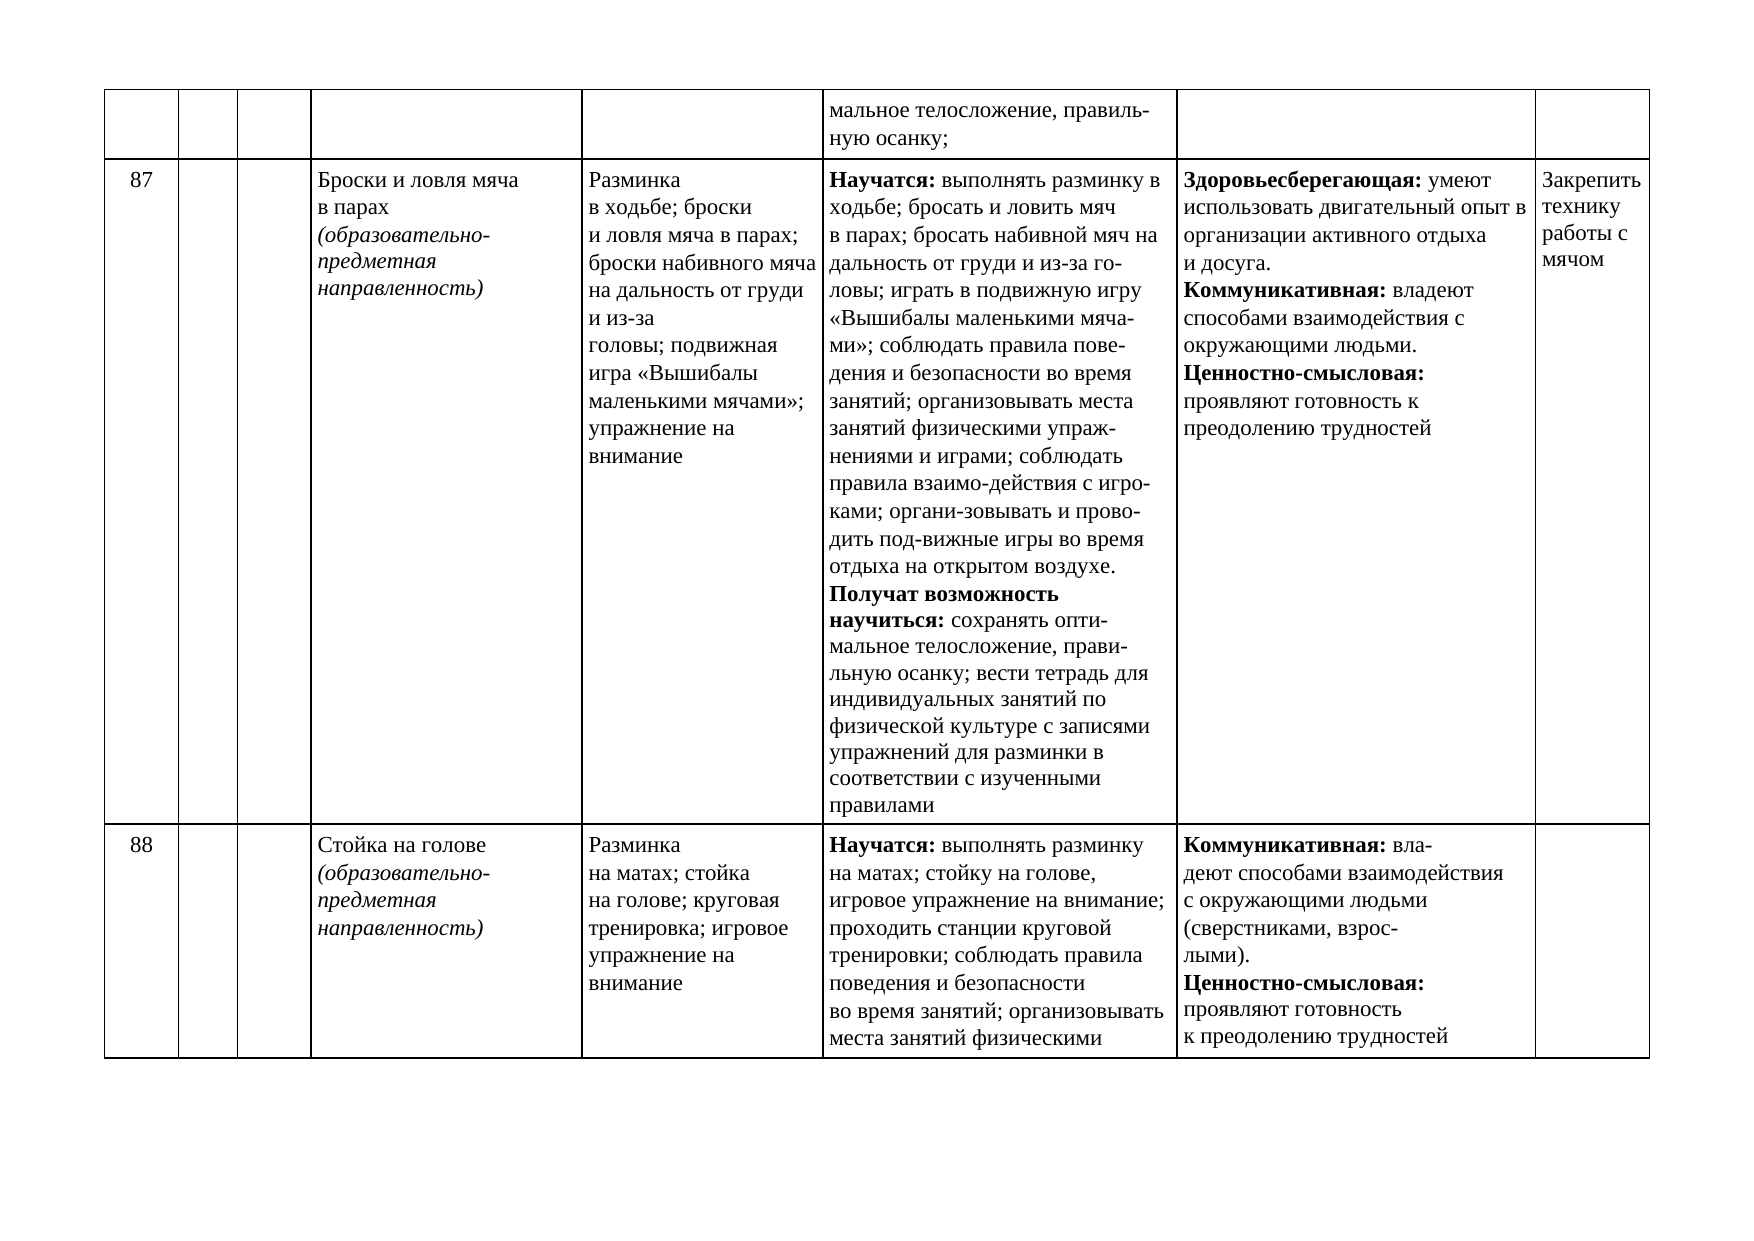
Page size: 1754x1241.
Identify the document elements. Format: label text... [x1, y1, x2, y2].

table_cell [824, 90, 1176, 158]
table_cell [1178, 90, 1535, 158]
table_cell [1536, 90, 1649, 158]
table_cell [312, 90, 581, 158]
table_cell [1178, 825, 1535, 1057]
table_cell 86 [105, 90, 178, 158]
table_cell 88 [105, 825, 178, 1057]
table_cell 87 [105, 160, 178, 823]
table_cell [238, 160, 310, 823]
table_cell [312, 825, 581, 1057]
table_cell [179, 90, 237, 158]
table_cell разминка в ходьбе; броски и ловля мяча в парах; броски набивного мяча на дальность от груди и из-за головы; подвижная игра «Вышибалы маленькими мячами»; упражнение на внимание [583, 160, 822, 823]
table_cell Научатся: выполнять разминку в ходьбе; бросать и ловить мяч в парах; бросать набивной мяч на дальность от груди и из-за го-ловы; играть в подвижную игру «Вышибалы маленькими мяча-ми»; соблюдать правила пове-дения и безопасности во время занятий; организовывать места занятий физическими упраж-нениями и играми; соблюдать правила взаимо-действия с игро-ками; органи-зовывать и прово-дить под-вижные игры во время отдыха на открытом воздухе. Получат возможность научиться: сохранять опти-мальное телосложение, прави-льную осанку; вести тетрадь для индивидуальных занятий по физической культуре с записями упражнений для разминки в соответствии с изученными правилами [824, 160, 1176, 823]
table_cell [583, 825, 822, 1057]
table_cell [238, 825, 310, 1057]
table_cell [179, 160, 237, 823]
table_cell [583, 90, 822, 158]
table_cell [824, 825, 1176, 1057]
table_cell Здоровьесберегающая: умеют использовать двигательный опыт в организации активного отдыха и досуга. Коммуникативная: владеют способами взаимодействия с окружающими людьми. Ценностно-смысловая: проявляют готовность к преодолению трудностей [1178, 160, 1535, 823]
table_cell [238, 90, 310, 158]
table_cell Закрепить технику работы с мячом [1536, 160, 1649, 823]
table_cell [1536, 825, 1649, 1057]
table_cell Броски и ловля мяча в парах (образовательно-предметная направленность) [312, 160, 581, 823]
table_cell [179, 825, 237, 1057]
